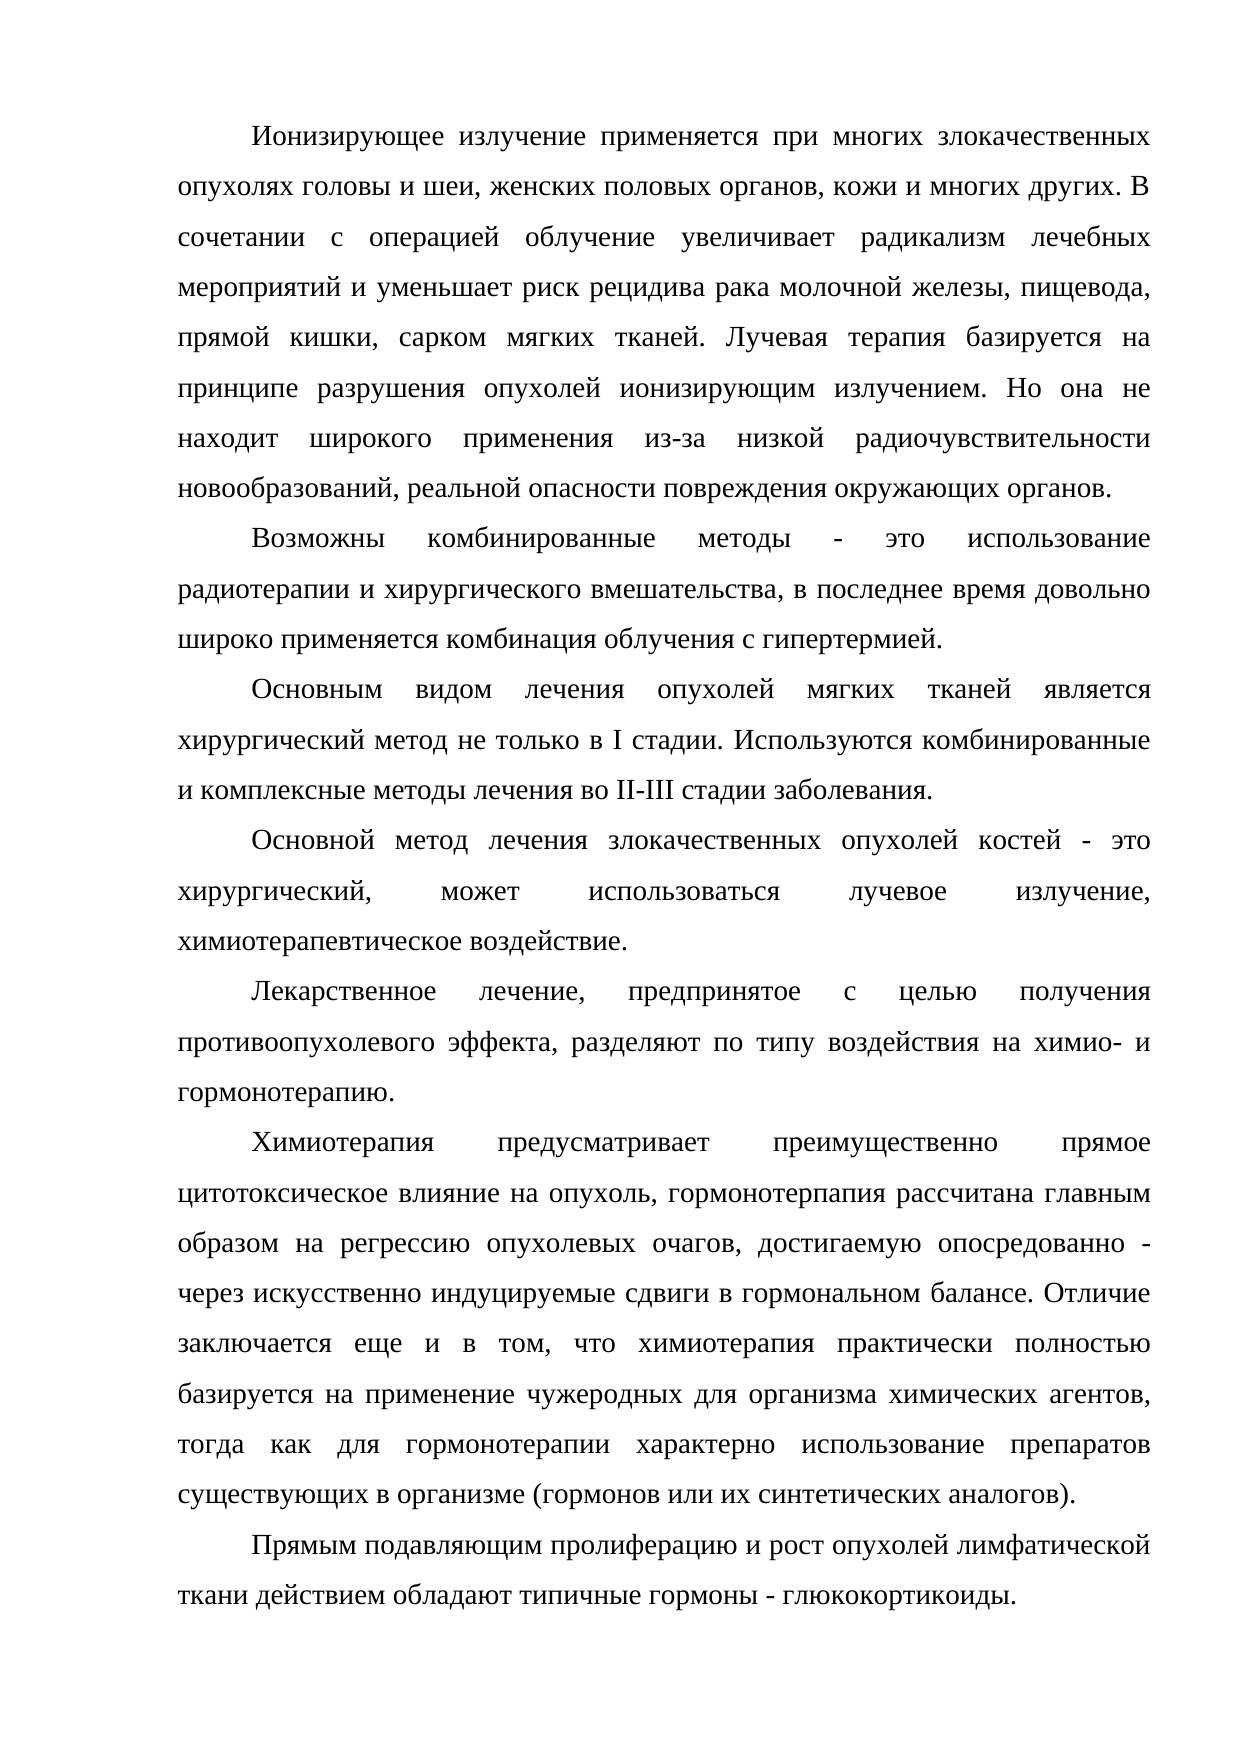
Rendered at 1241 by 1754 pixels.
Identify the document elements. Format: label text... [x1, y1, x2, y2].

text Прямым подавляющим пролиферацию и рост опухолей лимфатической ткани действием обладают типичные гормоны - глюкокортикоиды. [177, 1527, 1152, 1611]
text Основной метод лечения злокачественных опухолей костей - это хирургический, может использоваться лучевое излучение, химиотерапевтическое воздействие. [177, 822, 1152, 957]
text Возможны комбинированные методы - это использование радиотерапии и хирургического вмешательства, в последнее время довольно широко применяется комбинация облучения с гипертермией. [177, 521, 1152, 655]
text Лекарственное лечение, предпринятое с целью получения противоопухолевого эффекта, разделяют по типу воздействия на химио- и гормонотерапию. [177, 973, 1152, 1108]
text Ионизирующее излучение применяется при многих злокачественных опухолях головы и шеи, женских половых органов, кожи и многих других. В сочетании с операцией облучение увеличивает радикализм лечебных мероприятий и уменьшает риск рецидива рака молочной железы, пищевода, прямой кишки, сарком мягких тканей. Лучевая терапия базируется на принципе разрушения опухолей ионизирующим излучением. Но она не находит широкого применения из-за низкой радиочувствительности новообразований, реальной опасности повреждения окружающих органов. [177, 118, 1152, 504]
text Химиотерапия предусматривает преимущественно прямое цитотоксическое влияние на опухоль, гормонотерпапия рассчитана главным образом на регрессию опухолевых очагов, достигаемую опосредованно - через искусственно индуцируемые сдвиги в гормональном балансе. Отличие заключается еще и в том, что химиотерапия практически полностью базируется на применение чужеродных для организма химических агентов, тогда как для гормонотерапии характерно использование препаратов существующих в организме (гормонов или их синтетических аналогов). [177, 1124, 1152, 1510]
text Основным видом лечения опухолей мягких тканей является хирургический метод не только в I стадии. Используются комбинированные и комплексные методы лечения во II-III стадии заболевания. [177, 672, 1152, 806]
